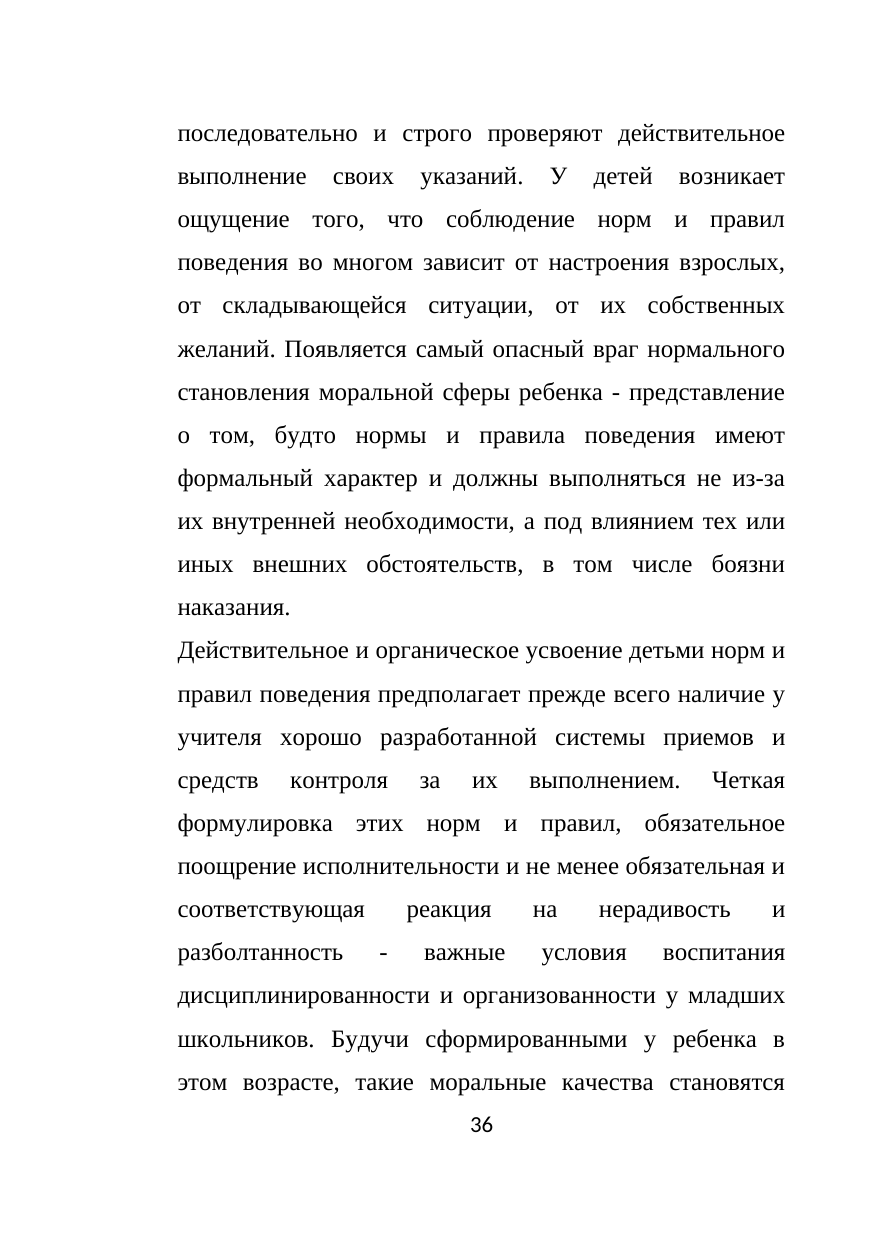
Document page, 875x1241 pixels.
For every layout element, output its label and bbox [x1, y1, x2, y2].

text [177, 118, 786, 1096]
